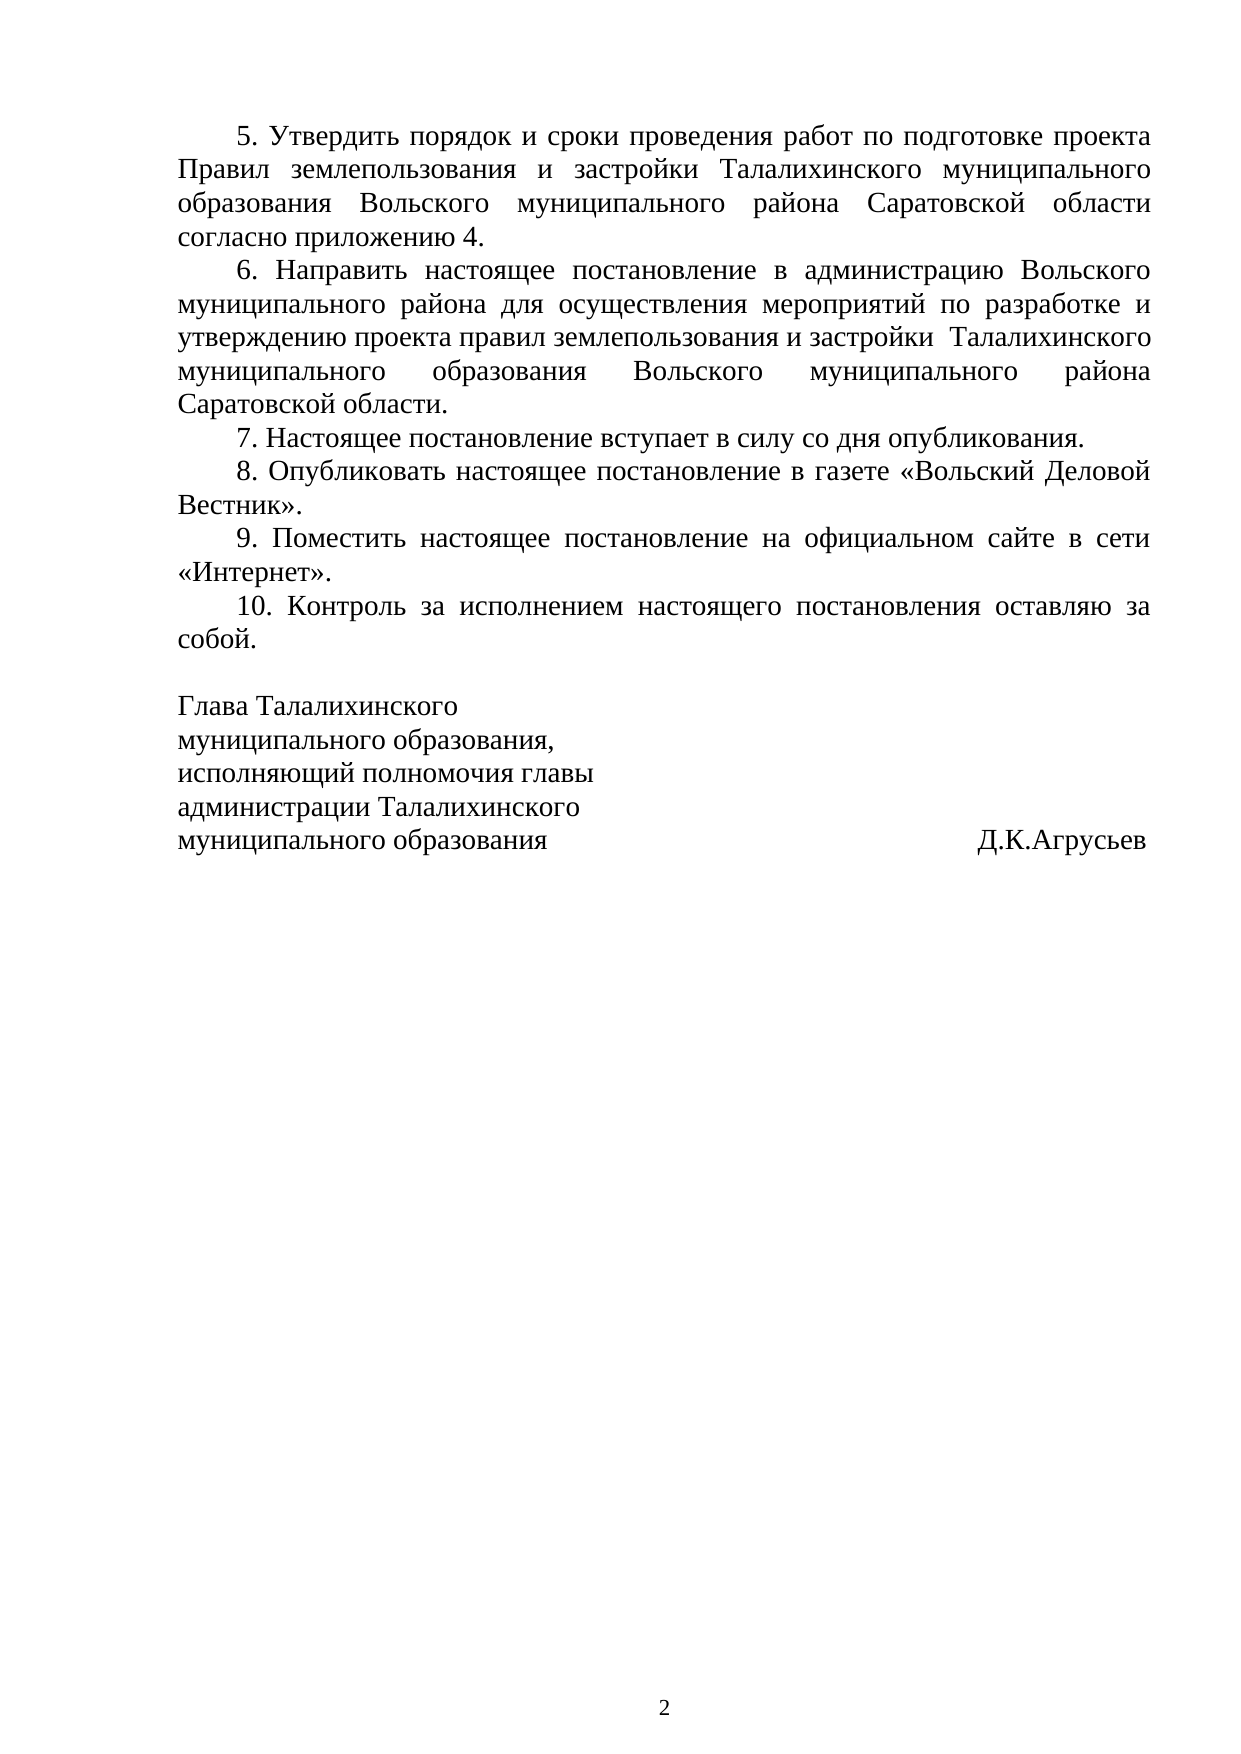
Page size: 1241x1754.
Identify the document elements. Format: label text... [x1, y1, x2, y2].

text Глава Талалихинского [177, 688, 1152, 722]
text муниципального образования Д.К.Агрусьев [177, 822, 1152, 856]
title 10. Контроль за исполнением настоящего постановления оставляю за собой. [177, 588, 1152, 655]
text 5. Утвердить порядок и сроки проведения работ по подготовке проекта Правил землепользования и застройки Талалихинского муниципального образования Вольского муниципального района Саратовской области согласно приложению 4. [177, 118, 1152, 252]
text администрации Талалихинского [177, 789, 1152, 822]
title 6. Направить настоящее постановление в администрацию Вольского муниципального района для осуществления мероприятий по разработке и утверждению проекта правил землепользования и застройки Талалихинского муниципального образования Вольского муниципального района Саратовской области. [177, 252, 1152, 420]
text 8. Опубликовать настоящее постановление в газете «Вольский Деловой Вестник». [177, 453, 1152, 521]
title 7. Настоящее постановление вступает в силу со дня опубликования. [177, 420, 1152, 453]
text 9. Поместить настоящее постановление на официальном сайте в сети «Интернет». [177, 521, 1152, 588]
text муниципального образования, [177, 722, 1152, 755]
text исполняющий полномочия главы [177, 755, 1152, 789]
